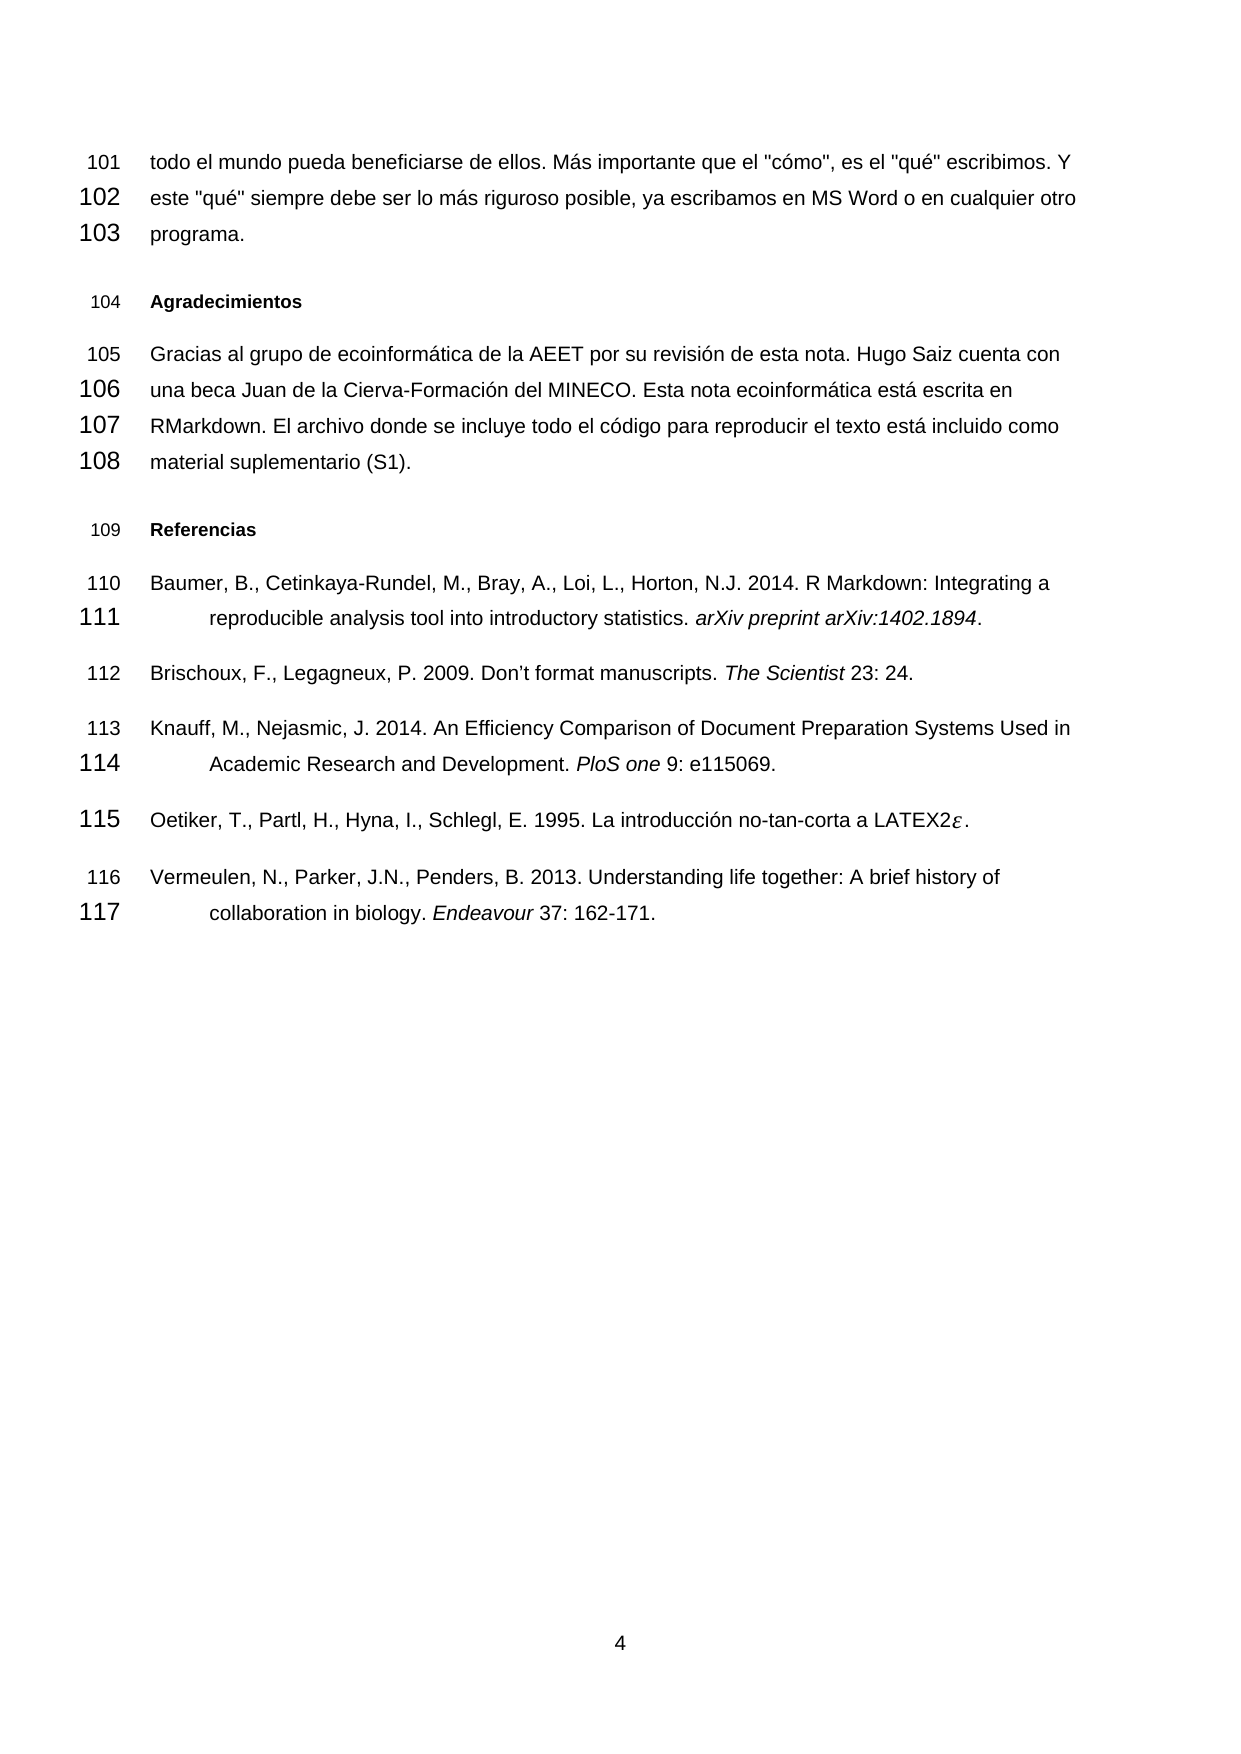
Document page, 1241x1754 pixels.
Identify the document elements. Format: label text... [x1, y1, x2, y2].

subtitle Referencias [150, 519, 1090, 541]
text Oetiker, T., Partl, H., Hyna, I., Schlegl, E. 1995. La introducción no-tan-corta a LATEX2. [150, 806, 1090, 834]
text Knauff, M., Nejasmic, J. 2014. An Efficiency Comparison of Document Preparation Systems Used in Academic Research and Development. PloS one 9: e115069. [150, 716, 1090, 776]
text Vermeulen, N., Parker, J.N., Penders, B. 2013. Understanding life together: A brief history of collaboration in biology. Endeavour 37: 162-171. [150, 864, 1090, 924]
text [150, 150, 1090, 246]
text Baumer, B., Cetinkaya-Rundel, M., Bray, A., Loi, L., Horton, N.J. 2014. R Markdown: Integrating a reproducible analysis tool into introductory statistics. arXiv preprint arXiv:1402.1894. [150, 570, 1090, 630]
subtitle Agradecimientos [150, 291, 1090, 313]
text Brischoux, F., Legagneux, P. 2009. Don’t format manuscripts. The Scientist 23: 24. [150, 661, 1090, 685]
